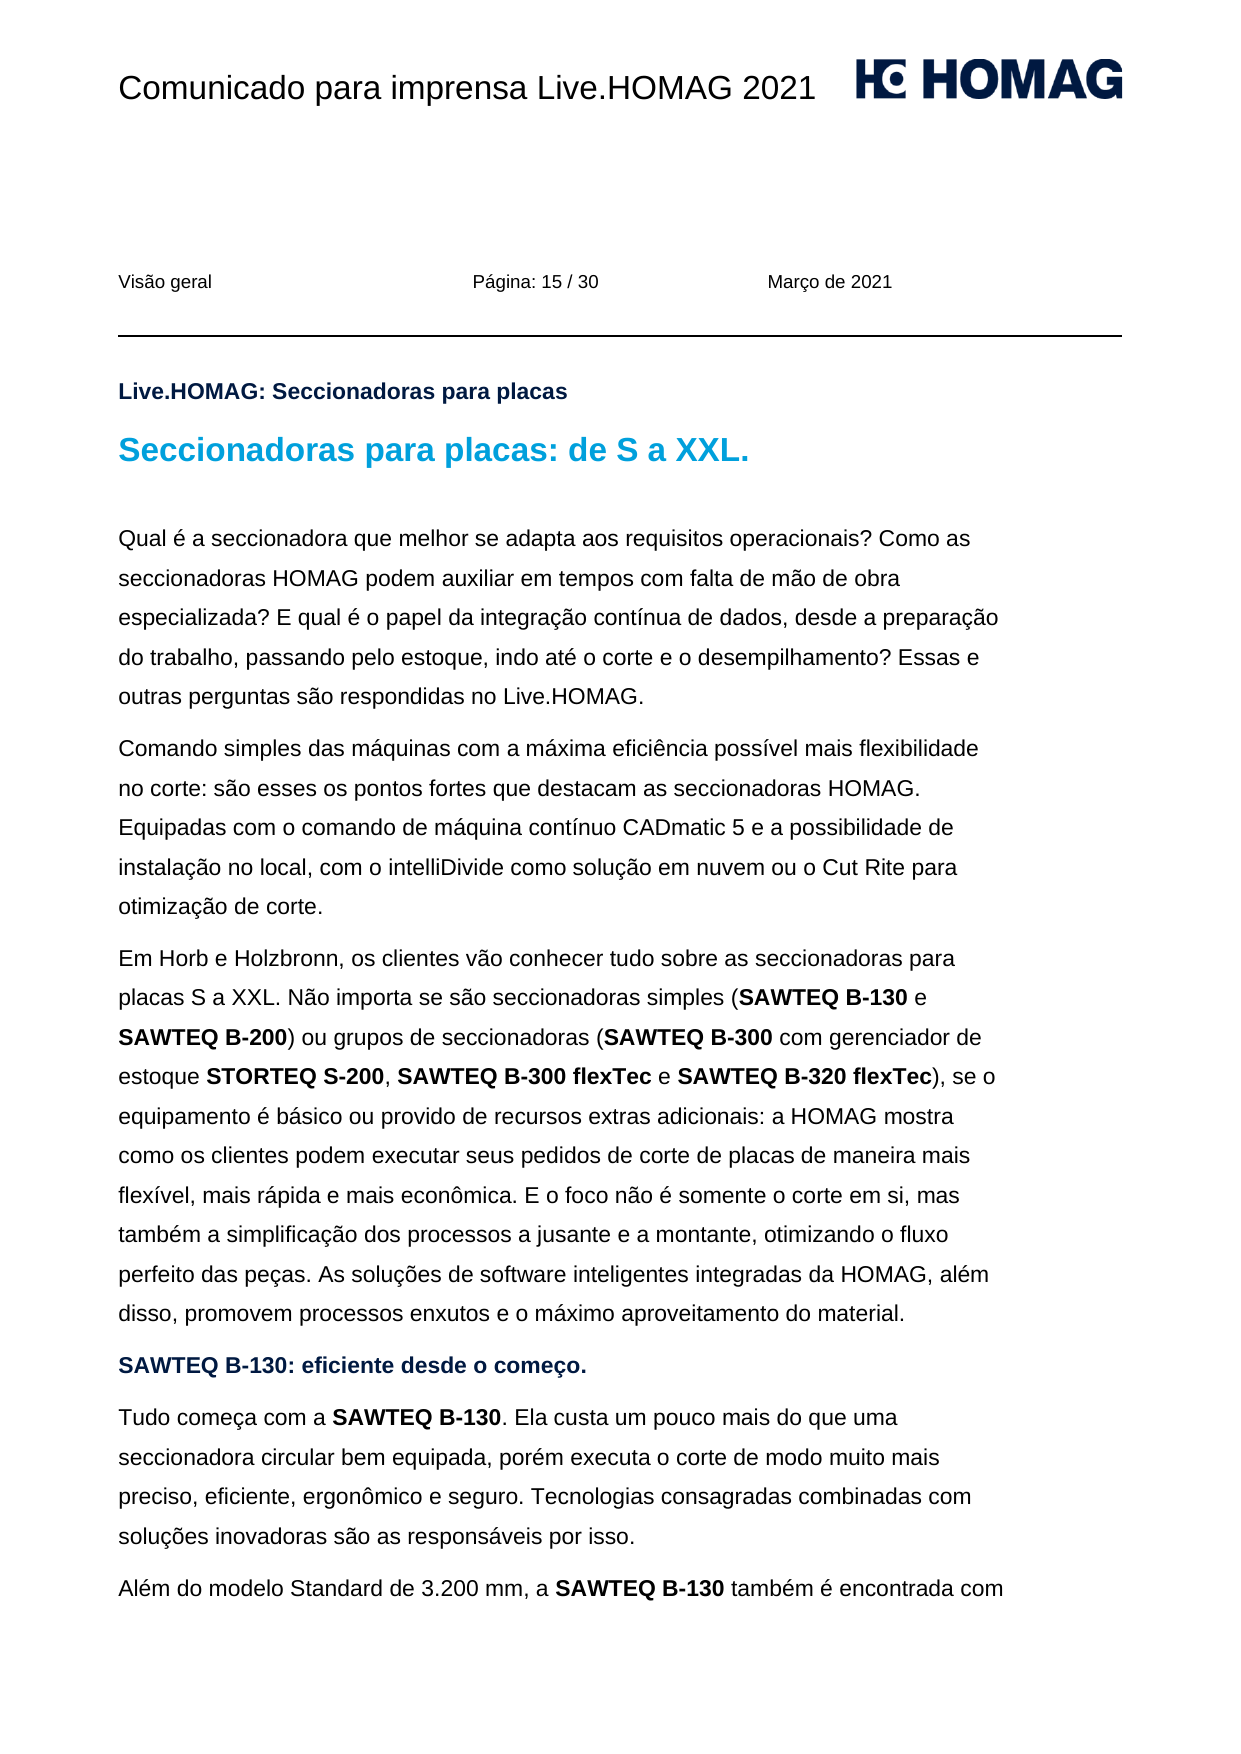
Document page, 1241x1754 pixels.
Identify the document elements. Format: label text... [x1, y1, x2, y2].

subtitle Live.HOMAG: Seccionadoras para placas [118, 378, 1004, 404]
picture [856, 59, 1123, 99]
text Em Horb e Holzbronn, os clientes vão conhecer tudo sobre as seccionadoras para placas S a XXL. Não importa se são seccionadoras simples (SAWTEQ B-130 e SAWTEQ B-200) ou grupos de seccionadoras (SAWTEQ B-300 com gerenciador de estoque STORTEQ S-200, SAWTEQ B-300 flexTec e SAWTEQ B-320 flexTec), se o equipamento é básico ou provido de recursos extras adicionais: a HOMAG mostra como os clientes podem executar seus pedidos de corte de placas de maneira mais flexível, mais rápida e mais econômica. E o foco não é somente o corte em si, mas também a simplificação dos processos a jusante e a montante, otimizando o fluxo perfeito das peças. As soluções de software inteligentes integradas da HOMAG, além disso, promovem processos enxutos e o máximo aproveitamento do material. [118, 945, 1004, 1327]
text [118, 1574, 1004, 1601]
text Comando simples das máquinas com a máxima eficiência possível mais flexibilidade no corte: são esses os pontos fortes que destacam as seccionadoras HOMAG. Equipadas com o comando de máquina contínuo CADmatic 5 e a possibilidade de instalação no local, com o intelliDivide como solução em nuvem ou o Cut Rite para otimização de corte. [118, 735, 1004, 919]
text Tudo começa com a SAWTEQ B-130. Ela custa um pouco mais do que uma seccionadora circular bem equipada, porém executa o corte de modo muito mais preciso, eficiente, ergonômico e seguro. Tecnologias consagradas combinadas com soluções inovadoras são as responsáveis por isso. [118, 1404, 1004, 1549]
subtitle SAWTEQ B-130: eficiente desde o começo. [118, 1352, 1004, 1378]
subtitle Seccionadoras para placas: de S a XXL. [118, 430, 1004, 468]
text Qual é a seccionadora que melhor se adapta aos requisitos operacionais? Como as seccionadoras HOMAG podem auxiliar em tempos com falta de mão de obra especializada? E qual é o papel da integração contínua de dados, desde a preparação do trabalho, passando pelo estoque, indo até o corte e o desempilhamento? Essas e outras perguntas são respondidas no Live.HOMAG. [118, 525, 1004, 709]
